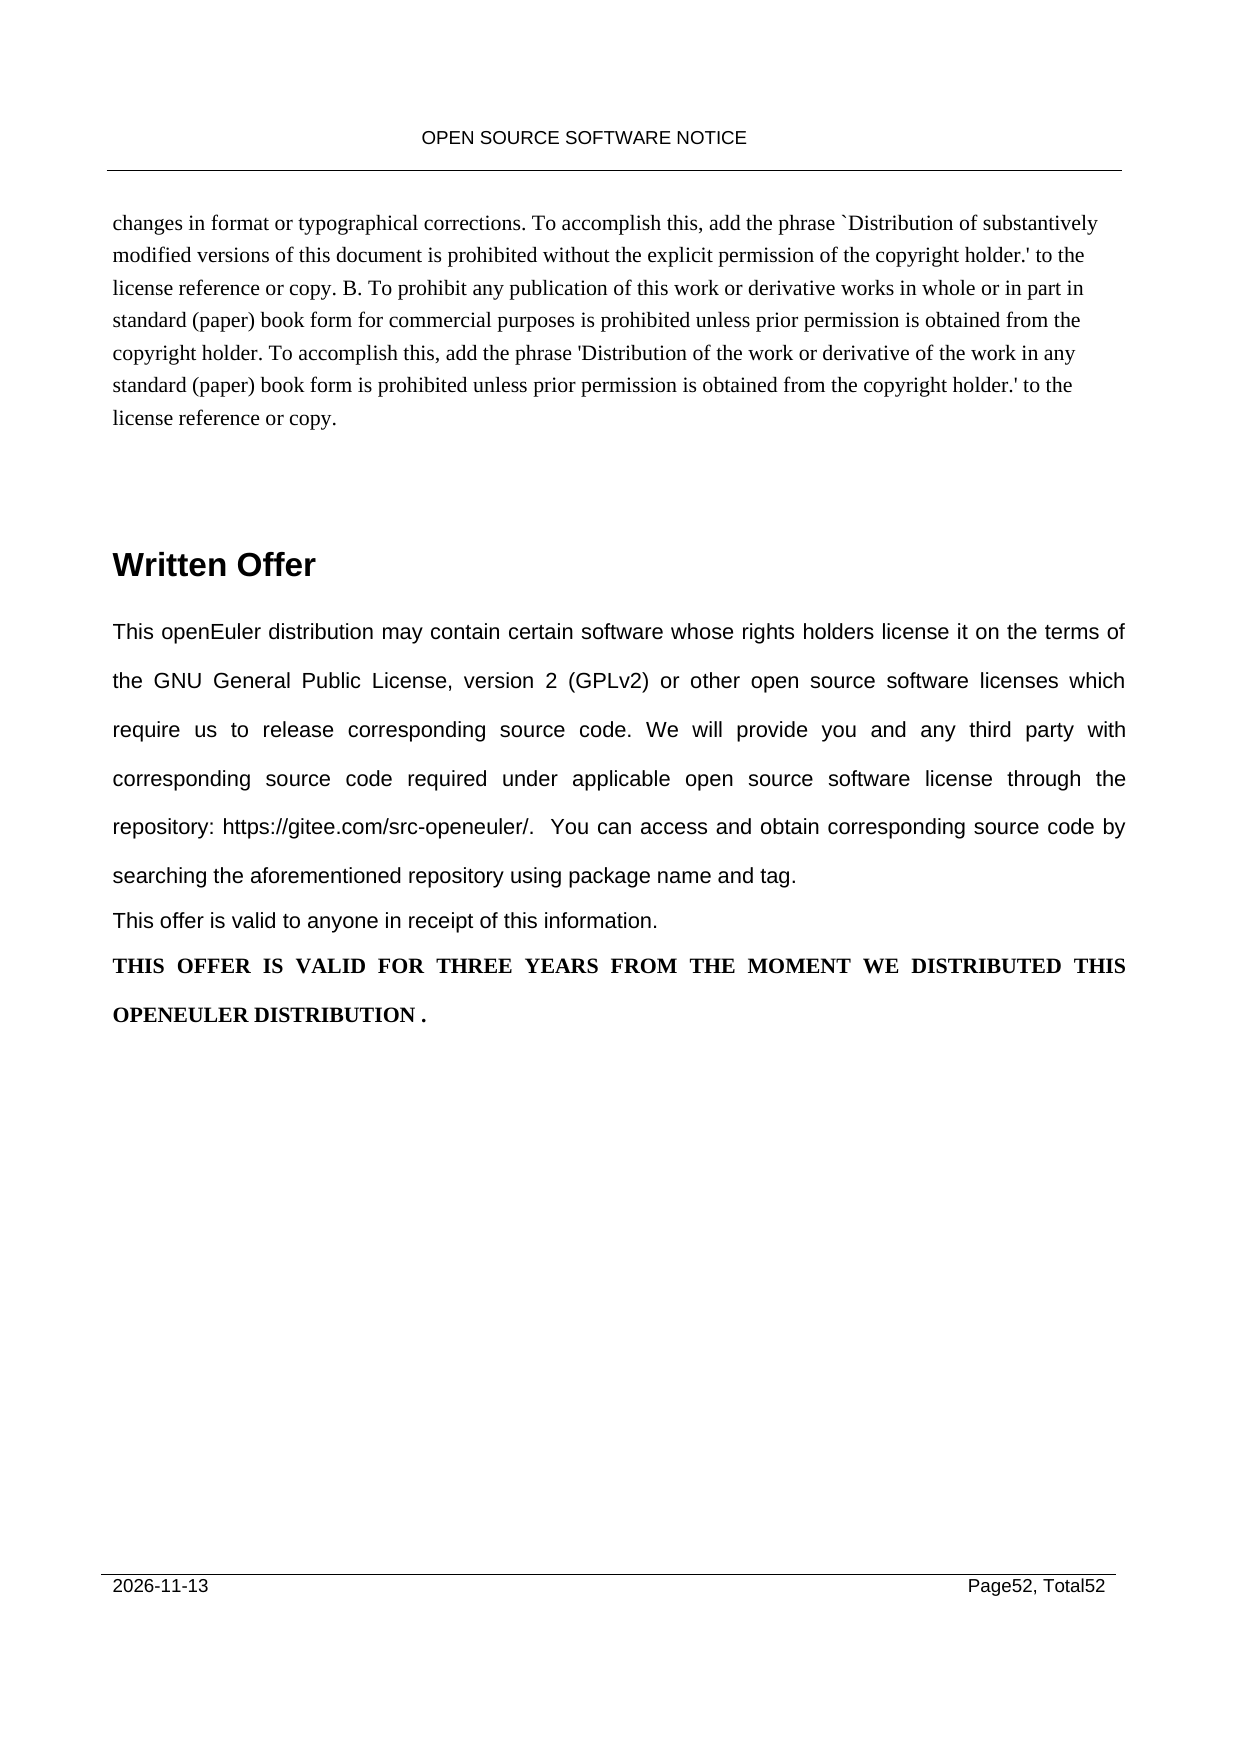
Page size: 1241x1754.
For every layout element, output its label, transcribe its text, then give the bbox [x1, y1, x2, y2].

text This openEuler distribution may contain certain software whose rights holders license it on the terms of the GNU General Public License, version 2 (GPLv2) or other open source software licenses which require us to release corresponding source code. We will provide you and any third party with corresponding source code required under applicable open source software license through the repository: https://gitee.com/src-openeuler/. You can access and obtain corresponding source code by searching the aforementioned repository using package name and tag. [112, 616, 1128, 892]
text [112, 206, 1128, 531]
text THIS OFFER IS VALID FOR THREE YEARS FROM THE MOMENT WE DISTRIBUTED THIS OPENEULER DISTRIBUTION . [112, 949, 1128, 1031]
text Written Offer [112, 531, 1128, 596]
text This offer is valid to anyone in receipt of this information. [112, 904, 1128, 937]
